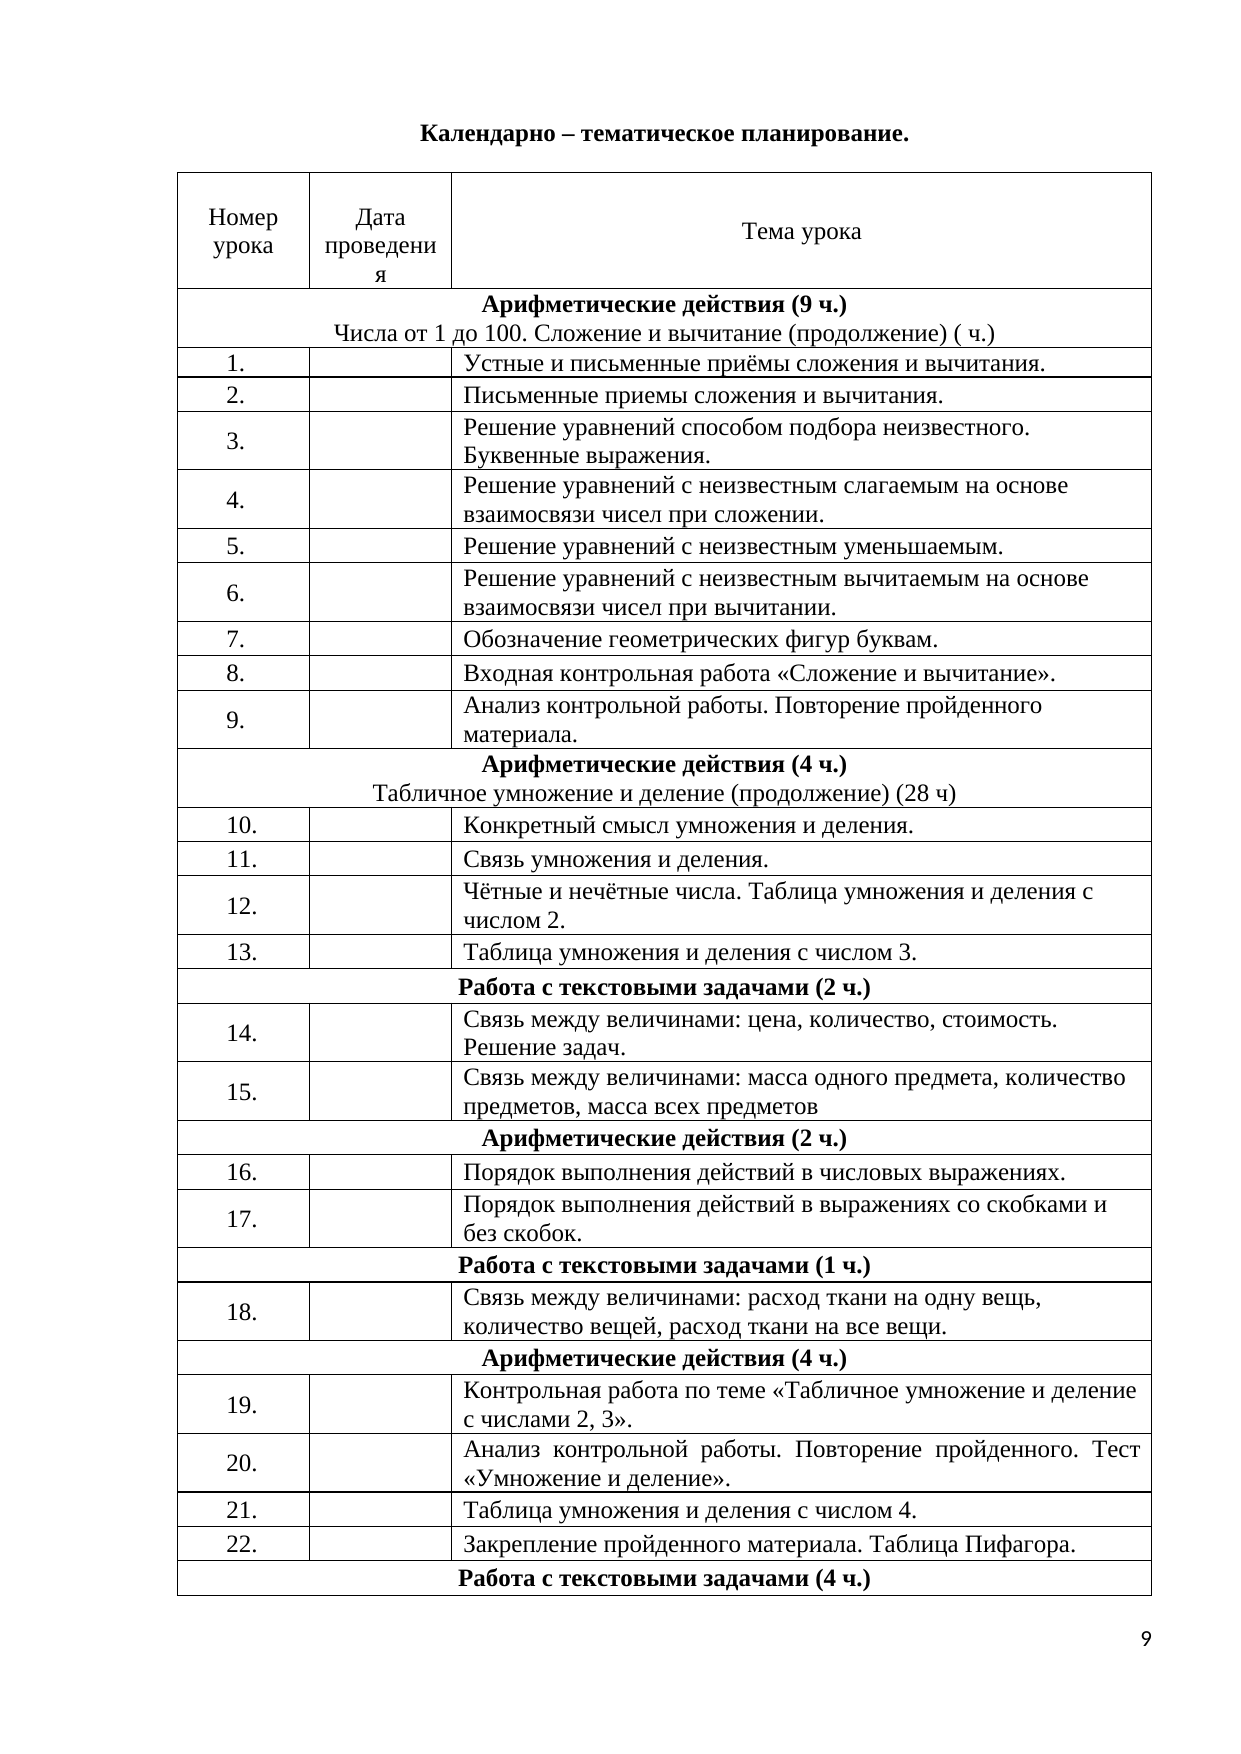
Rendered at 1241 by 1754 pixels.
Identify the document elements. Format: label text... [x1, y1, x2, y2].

table_cell [310, 842, 451, 875]
table_cell [178, 935, 309, 968]
table_cell [178, 412, 309, 469]
table_cell Анализ контрольной работы. Повторение пройденного материала. [452, 691, 1151, 748]
table_cell Порядок выполнения действий в числовых выражениях. [452, 1155, 1151, 1188]
text Календарно – тематическое планирование. [177, 118, 1152, 147]
table_cell [310, 1062, 451, 1120]
table_cell Чётные и нечётные числа. Таблица умножения и деления с числом 2. [452, 876, 1151, 934]
table_cell Закрепление пройденного материала. Таблица Пифагора. [452, 1527, 1151, 1560]
table_header Тема урока [452, 173, 1151, 288]
table_cell [310, 1004, 451, 1061]
table_cell Арифметические действия (9 ч.) Числа от 1 до 100. Сложение и вычитание (продолжение) ( ч.) [178, 289, 1151, 347]
table_cell [178, 470, 309, 528]
table_cell Конкретный смысл умножения и деления. [452, 808, 1151, 841]
table_cell [310, 1283, 451, 1340]
table_cell Решение уравнений с неизвестным уменьшаемым. [452, 529, 1151, 562]
table_cell Работа с текстовыми задачами (1 ч.) [178, 1248, 1151, 1281]
table_cell Арифметические действия (2 ч.) [178, 1121, 1151, 1154]
table_cell Работа с текстовыми задачами (4 ч.) [178, 1561, 1151, 1594]
table_cell Порядок выполнения действий в выражениях со скобками и без скобок. [452, 1190, 1151, 1247]
table_cell [310, 808, 451, 841]
table_cell Решение уравнений с неизвестным вычитаемым на основе взаимосвязи чисел при вычитании. [452, 563, 1151, 621]
table_cell Обозначение геометрических фигур буквам. [452, 622, 1151, 655]
table_cell [178, 691, 309, 748]
table_cell Арифметические действия (4 ч.) [178, 1341, 1151, 1374]
table_cell Работа с текстовыми задачами (2 ч.) [178, 969, 1151, 1003]
table_cell [310, 470, 451, 528]
table_cell [178, 1004, 309, 1061]
table_cell [178, 1155, 309, 1188]
table_cell [310, 563, 451, 621]
table_cell [178, 378, 309, 411]
table_cell [310, 1527, 451, 1560]
table_cell Анализ контрольной работы. Повторение пройденного. Тест «Умножение и деление». [452, 1434, 1151, 1491]
table_cell Входная контрольная работа «Сложение и вычитание». [452, 656, 1151, 689]
table_cell Связь между величинами: расход ткани на одну вещь, количество вещей, расход ткани на все вещи. [452, 1283, 1151, 1340]
table_cell Связь умножения и деления. [452, 842, 1151, 875]
table_cell [178, 1527, 309, 1560]
table_cell [310, 529, 451, 562]
table_cell Таблица умножения и деления с числом 3. [452, 935, 1151, 968]
table_cell [310, 1434, 451, 1491]
table_cell [310, 412, 451, 469]
table_cell Арифметические действия (4 ч.) Табличное умножение и деление (продолжение) (28 ч) [178, 749, 1151, 807]
table_cell [178, 1434, 309, 1491]
table_cell [178, 1190, 309, 1247]
table_cell [310, 378, 451, 411]
table_cell [310, 1190, 451, 1247]
table_cell [178, 1062, 309, 1120]
table_cell [178, 1493, 309, 1526]
table_cell [178, 622, 309, 655]
table_cell Устные и письменные приёмы сложения и вычитания. [452, 348, 1151, 376]
table_cell [310, 348, 451, 376]
table_cell [310, 622, 451, 655]
table_cell Контрольная работа по теме «Табличное умножение и деление с числами 2, 3». [452, 1375, 1151, 1433]
table_cell Решение уравнений с неизвестным слагаемым на основе взаимосвязи чисел при сложении. [452, 470, 1151, 528]
table_cell [310, 935, 451, 968]
table_cell Связь между величинами: цена, количество, стоимость. Решение задач. [452, 1004, 1151, 1061]
table_cell [310, 1155, 451, 1188]
table_cell [310, 876, 451, 934]
table_cell [178, 348, 309, 376]
table_cell [178, 842, 309, 875]
table_cell Связь между величинами: масса одного предмета, количество предметов, масса всех предметов [452, 1062, 1151, 1120]
table_cell [310, 691, 451, 748]
table_cell [178, 529, 309, 562]
table_cell [178, 563, 309, 621]
table_cell [178, 656, 309, 689]
table_cell [178, 1375, 309, 1433]
table_cell [178, 808, 309, 841]
table_header Номер урока [178, 173, 309, 288]
table_cell Письменные приемы сложения и вычитания. [452, 378, 1151, 411]
table_header Дата проведения [310, 173, 451, 288]
table_cell [178, 1283, 309, 1340]
table_cell [310, 656, 451, 689]
table_cell Решение уравнений способом подбора неизвестного. Буквенные выражения. [452, 412, 1151, 469]
table_cell [178, 876, 309, 934]
table_cell Таблица умножения и деления с числом 4. [452, 1493, 1151, 1526]
table_cell [310, 1375, 451, 1433]
table_cell [310, 1493, 451, 1526]
